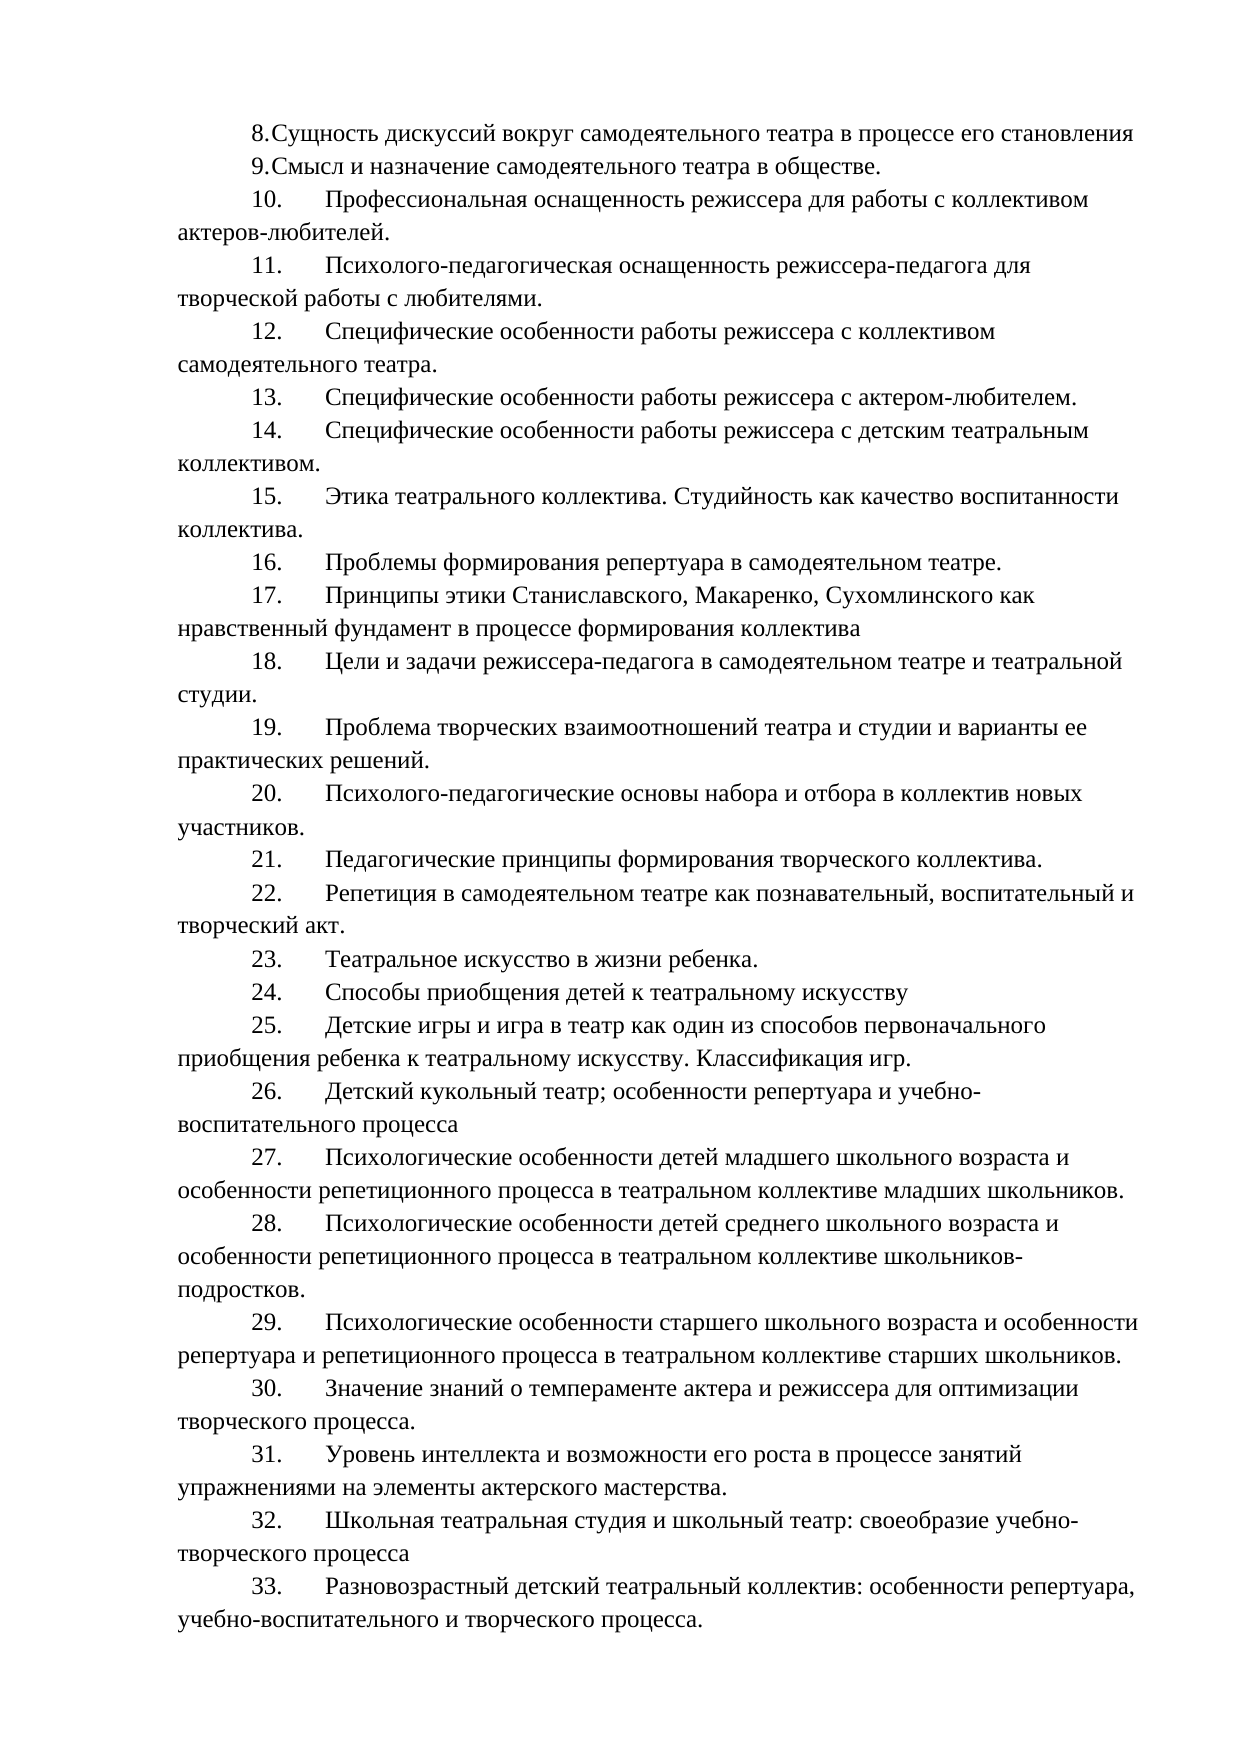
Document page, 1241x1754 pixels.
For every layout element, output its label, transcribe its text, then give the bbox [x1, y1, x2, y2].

list Сущность дискуссий вокруг самодеятельного театра в процессе его становления [177, 118, 1152, 147]
list Психолого-педагогическая оснащенность режиссера-педагога для творческой работы с любителями. [177, 250, 1152, 312]
list Специфические особенности работы режиссера с детским театральным коллективом. [177, 415, 1152, 477]
list Психолого-педагогические основы набора и отбора в коллектив новых участников. [177, 778, 1152, 840]
list Проблема творческих взаимоотношений театра и студии и варианты ее практических решений. [177, 712, 1152, 774]
list Проблемы формирования репертуара в самодеятельном театре. [177, 547, 1152, 576]
list Детский кукольный театр; особенности репертуара и учебно-воспитательного процесса [177, 1076, 1152, 1137]
list Уровень интеллекта и возможности его роста в процессе занятий упражнениями на элементы актерского мастерства. [177, 1439, 1152, 1501]
list Специфические особенности работы режиссера с коллективом самодеятельного театра. [177, 316, 1152, 378]
list Профессиональная оснащенность режиссера для работы с коллективом актеров-любителей. [177, 184, 1152, 246]
list Этика театрального коллектива. Студийность как качество воспитанности коллектива. [177, 481, 1152, 543]
list Цели и задачи режиссера-педагога в самодеятельном театре и театральной студии. [177, 646, 1152, 708]
list Разновозрастный детский театральный коллектив: особенности репертуара, учебно-воспитательного и творческого процесса. [177, 1571, 1152, 1633]
list Смысл и назначение самодеятельного театра в обществе. [177, 151, 1152, 180]
list Психологические особенности детей среднего школьного возраста и особенности репетиционного процесса в театральном коллективе школьников-подростков. [177, 1208, 1152, 1303]
list Специфические особенности работы режиссера с актером-любителем. [177, 382, 1152, 411]
list Репетиция в самодеятельном театре как познавательный, воспитательный и творческий акт. [177, 878, 1152, 939]
list Принципы этики Станиславского, Макаренко, Сухомлинского как нравственный фундамент в процессе формирования коллектива [177, 580, 1152, 642]
list Детские игры и игра в театр как один из способов первоначального приобщения ребенка к театральному искусству. Классификация игр. [177, 1010, 1152, 1071]
list Значение знаний о темпераменте актера и режиссера для оптимизации творческого процесса. [177, 1373, 1152, 1435]
list Школьная театральная студия и школьный театр: своеобразие учебно-творческого процесса [177, 1505, 1152, 1567]
list Театральное искусство в жизни ребенка. [177, 944, 1152, 972]
list Психологические особенности старшего школьного возраста и особенности репертуара и репетиционного процесса в театральном коллективе старших школьников. [177, 1307, 1152, 1369]
list Педагогические принципы формирования творческого коллектива. [177, 844, 1152, 873]
list Способы приобщения детей к театральному искусству [177, 977, 1152, 1005]
list Психологические особенности детей младшего школьного возраста и особенности репетиционного процесса в театральном коллективе младших школьников. [177, 1142, 1152, 1203]
